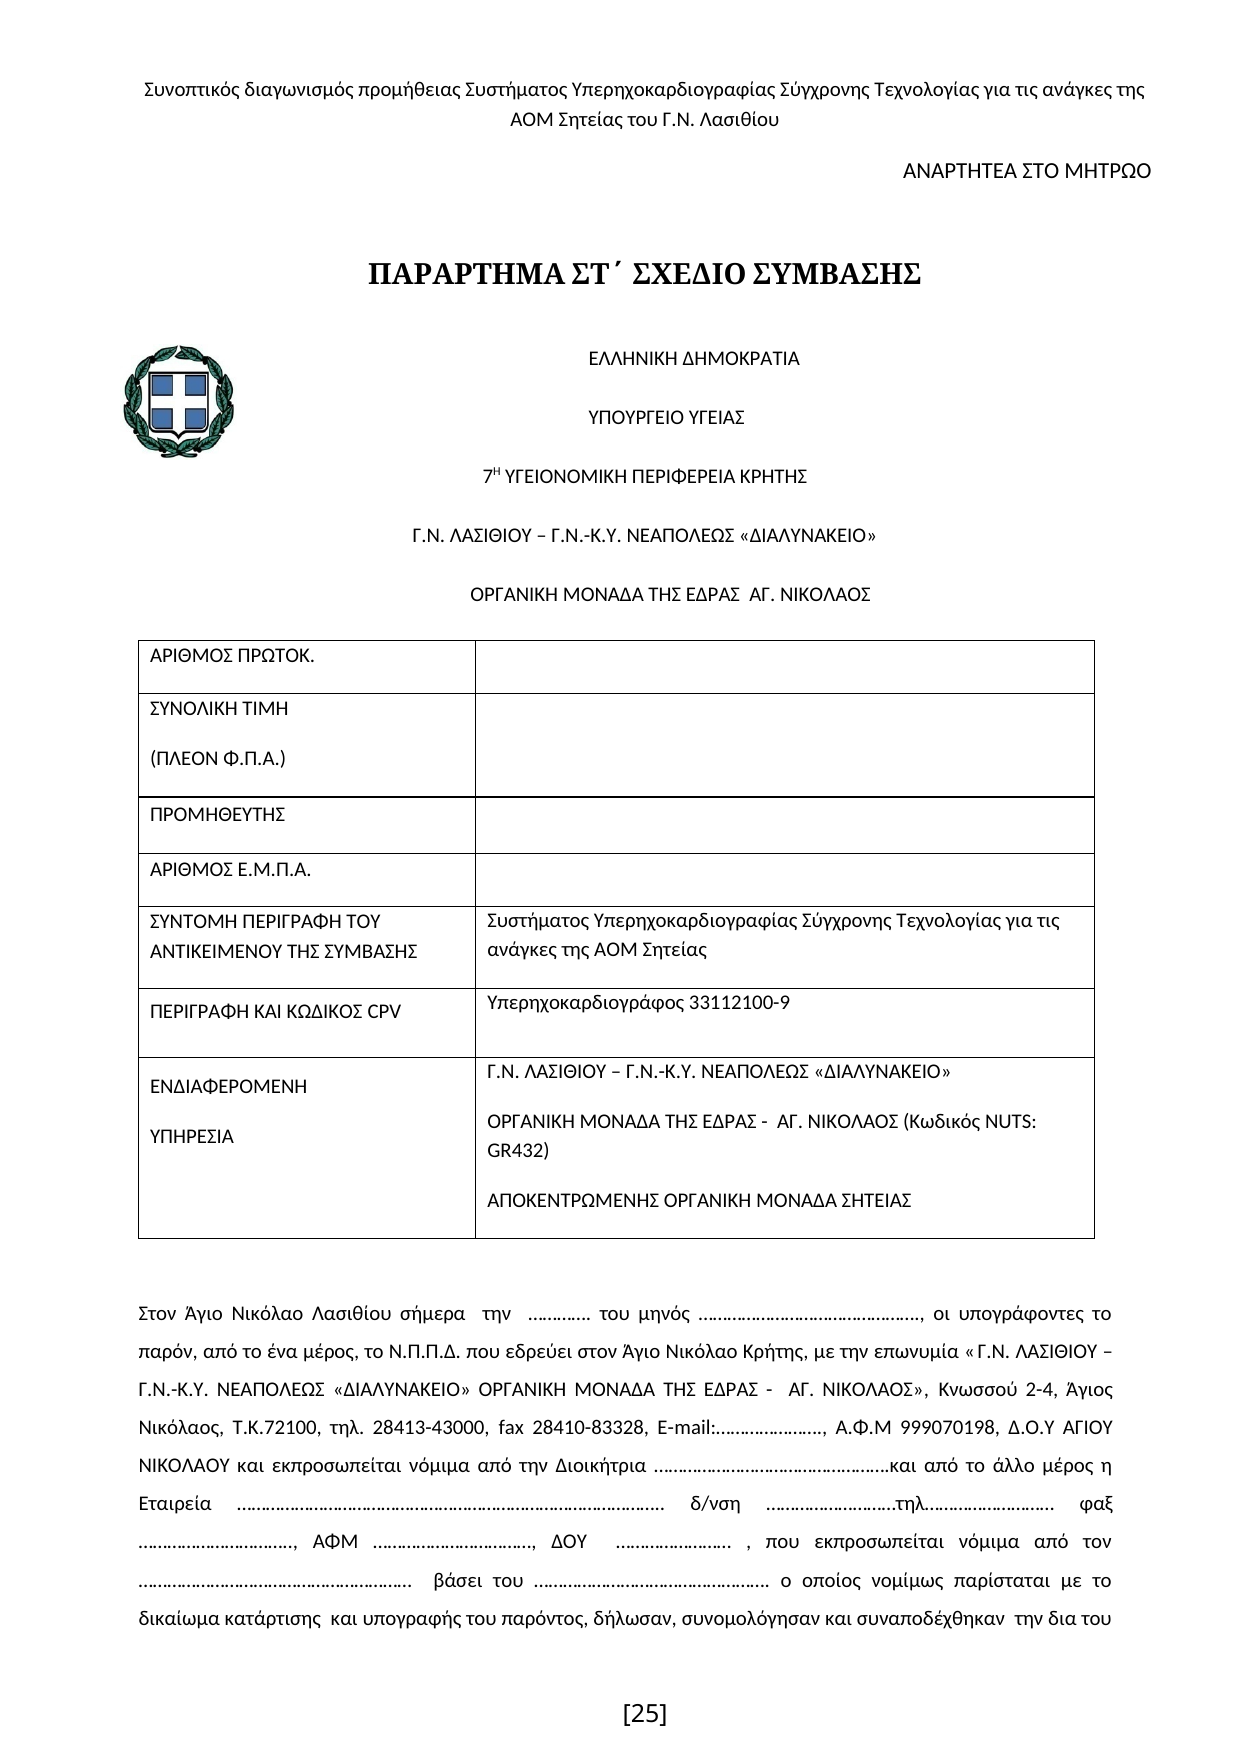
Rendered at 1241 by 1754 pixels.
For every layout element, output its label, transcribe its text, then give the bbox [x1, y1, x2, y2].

table_cell Συστήματος Υπερηχοκαρδιογραφίας Σύγχρονης Τεχνολογίας για τις ανάγκες της ΑΟΜ Σητείας [476, 907, 1094, 988]
table_cell ΕΝΔΙΑΦΕΡΟΜΕΝΗ ΥΠΗΡΕΣΙΑ [139, 1058, 475, 1237]
table_header ΑΡΙΘΜΟΣ ΠΡΩΤΟΚ. [139, 641, 475, 693]
picture [120, 344, 238, 460]
table_cell [476, 854, 1094, 906]
table_cell Γ.Ν. ΛΑΣΙΘΙΟΥ – Γ.Ν.-Κ.Υ. ΝΕΑΠΟΛΕΩΣ «ΔΙΑΛΥΝΑΚΕΙΟ» ΟΡΓΑΝΙΚΗ ΜΟΝΑΔΑ ΤΗΣ ΕΔΡΑΣ - ΑΓ. ΝΙΚΟΛΑΟΣ (Κωδικός ΝUTS: GR432) ΑΠΟΚΕΝΤΡΩΜΕΝΗΣ ΟΡΓΑΝΙΚΗ ΜΟΝΑΔΑ ΣΗΤΕΙΑΣ [476, 1058, 1094, 1237]
table_header [476, 641, 1094, 693]
table_cell ΑΡΙΘΜΟΣ Ε.Μ.Π.Α. [139, 854, 475, 906]
table_cell ΠΡΟΜΗΘΕΥΤΗΣ [139, 798, 475, 853]
text ΥΠΟΥΡΓΕΙΟ ΥΓΕΙΑΣ [513, 404, 1151, 429]
table_cell [476, 798, 1094, 853]
table_cell Υπερηχοκαρδιογράφος 33112100-9 [476, 989, 1094, 1057]
text ΟΡΓΑΝΙΚΗ ΜΟΝΑΔΑ ΤΗΣ ΕΔΡΑΣ ΑΓ. ΝΙΚΟΛΑΟΣ [138, 581, 1151, 606]
table_cell ΣΥΝΟΛΙΚΗ ΤΙΜΗ (ΠΛΕΟΝ Φ.Π.Α.) [139, 694, 475, 796]
table_cell [476, 694, 1094, 796]
text Γ.Ν. ΛΑΣΙΘΙΟΥ – Γ.Ν.-Κ.Υ. ΝΕΑΠΟΛΕΩΣ «ΔΙΑΛΥΝΑΚΕΙΟ» [138, 522, 1151, 547]
table_cell ΣΥΝΤΟΜΗ ΠΕΡΙΓΡΑΦΗ ΤΟΥ ΑΝΤΙΚΕΙΜΕΝΟΥ ΤΗΣ ΣΥΜΒΑΣΗΣ [139, 907, 475, 988]
subtitle ΠΑΡΑΡΤΗΜΑ ΣΤ΄ ΣΧΕΔΙΟ ΣΥΜΒΑΣΗΣ [138, 258, 1151, 292]
text 7Η ΥΓΕΙΟΝΟΜΙΚΗ ΠΕΡΙΦΕΡΕΙΑ ΚΡΗΤΗΣ [138, 463, 1151, 488]
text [138, 1300, 1113, 1630]
table_cell ΠΕΡΙΓΡΑΦΗ ΚΑΙ ΚΩΔΙΚΟΣ CPV [139, 989, 475, 1057]
text ΕΛΛΗΝΙΚΗ ΔΗΜΟΚΡΑΤΙΑ [513, 345, 1151, 371]
